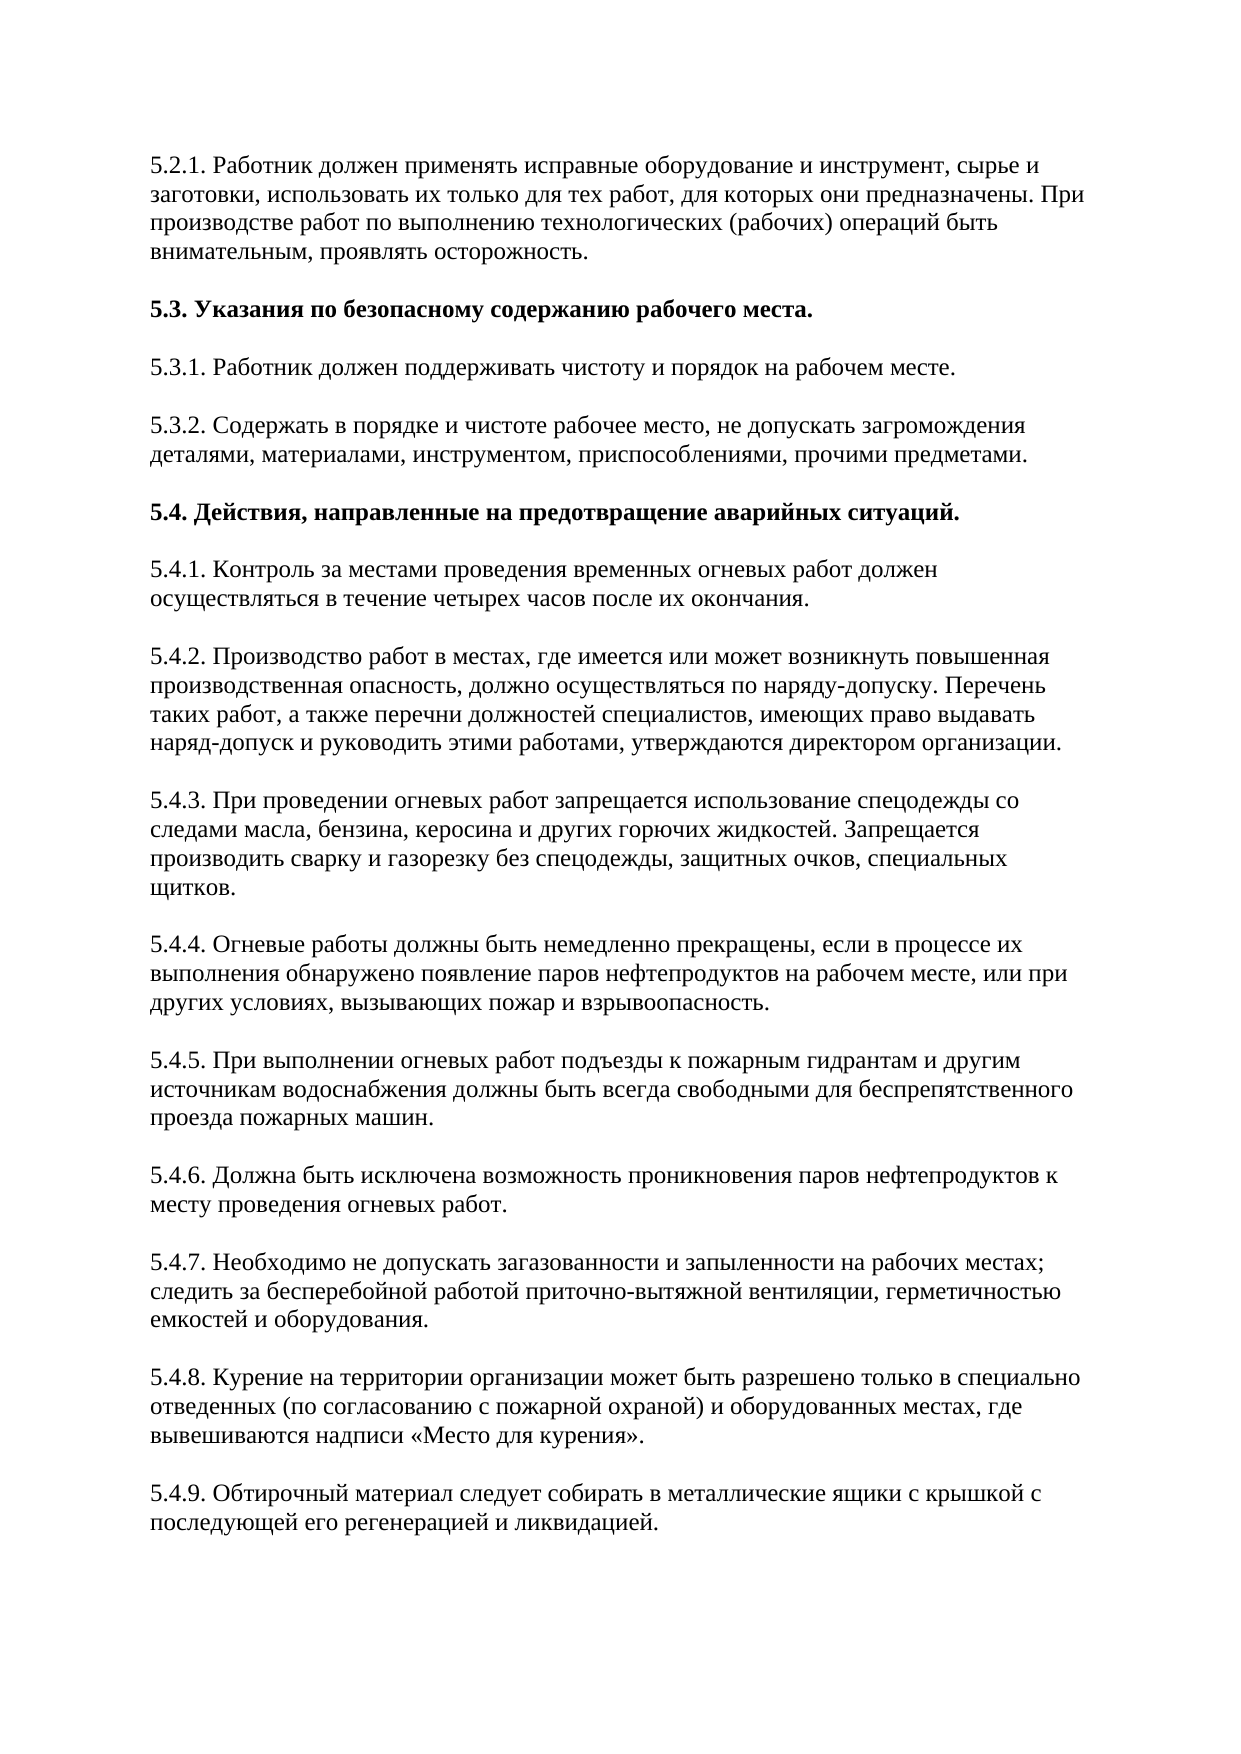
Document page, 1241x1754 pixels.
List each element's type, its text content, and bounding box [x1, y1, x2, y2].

text 5.2.1. Работник должен применять исправные оборудование и инструмент, сырье и заготовки, использовать их только для тех работ, для которых они предназначены. При производстве работ по выполнению технологических (рабочих) операций быть внимательным, проявлять осторожность. [150, 150, 1090, 265]
text 5.4.2. Производство работ в местах, где имеется или может возникнуть повышенная производственная опасность, должно осуществляться по наряду-допуску. Перечень таких работ, а также перечни должностей специалистов, имеющих право выдавать наряд-допуск и руководить этими работами, утверждаются директором организации. [150, 641, 1090, 756]
text 5.4.6. Должна быть исключена возможность проникновения паров нефтепродуктов к месту проведения огневых работ. [150, 1160, 1090, 1218]
text 5.3.1. Работник должен поддерживать чистоту и порядок на рабочем месте. [150, 352, 1090, 381]
text 5.4.5. При выполнении огневых работ подъезды к пожарным гидрантам и другим источникам водоснабжения должны быть всегда свободными для беспрепятственного проезда пожарных машин. [150, 1045, 1090, 1131]
text 5.3. Указания по безопасному содержанию рабочего места. [150, 294, 1090, 323]
text 5.4.7. Необходимо не допускать загазованности и запыленности на рабочих местах; следить за бесперебойной работой приточно-вытяжной вентиляции, герметичностью емкостей и оборудования. [150, 1247, 1090, 1333]
text 5.4. Действия, направленные на предотвращение аварийных ситуаций. [150, 497, 1090, 525]
text 5.4.4. Огневые работы должны быть немедленно прекращены, если в процессе их выполнения обнаружено появление паров нефтепродуктов на рабочем месте, или при других условиях, вызывающих пожар и взрывоопасность. [150, 929, 1090, 1016]
text 5.4.8. Курение на территории организации может быть разрешено только в специально отведенных (по согласованию с пожарной охраной) и оборудованных местах, где вывешиваются надписи «Место для курения». [150, 1362, 1090, 1449]
text 5.4.9. Обтирочный материал следует собирать в металлические ящики с крышкой с последующей его регенерацией и ликвидацией. [150, 1478, 1090, 1535]
text 5.4.1. Контроль за местами проведения временных огневых работ должен осуществляться в течение четырех часов после их окончания. [150, 554, 1090, 612]
text 5.4.3. При проведении огневых работ запрещается использование спецодежды со следами масла, бензина, керосина и других горючих жидкостей. Запрещается производить сварку и газорезку без спецодежды, защитных очков, специальных щитков. [150, 785, 1090, 900]
text 5.3.2. Содержать в порядке и чистоте рабочее место, не допускать загромождения деталями, материалами, инструментом, приспособлениями, прочими предметами. [150, 410, 1090, 467]
